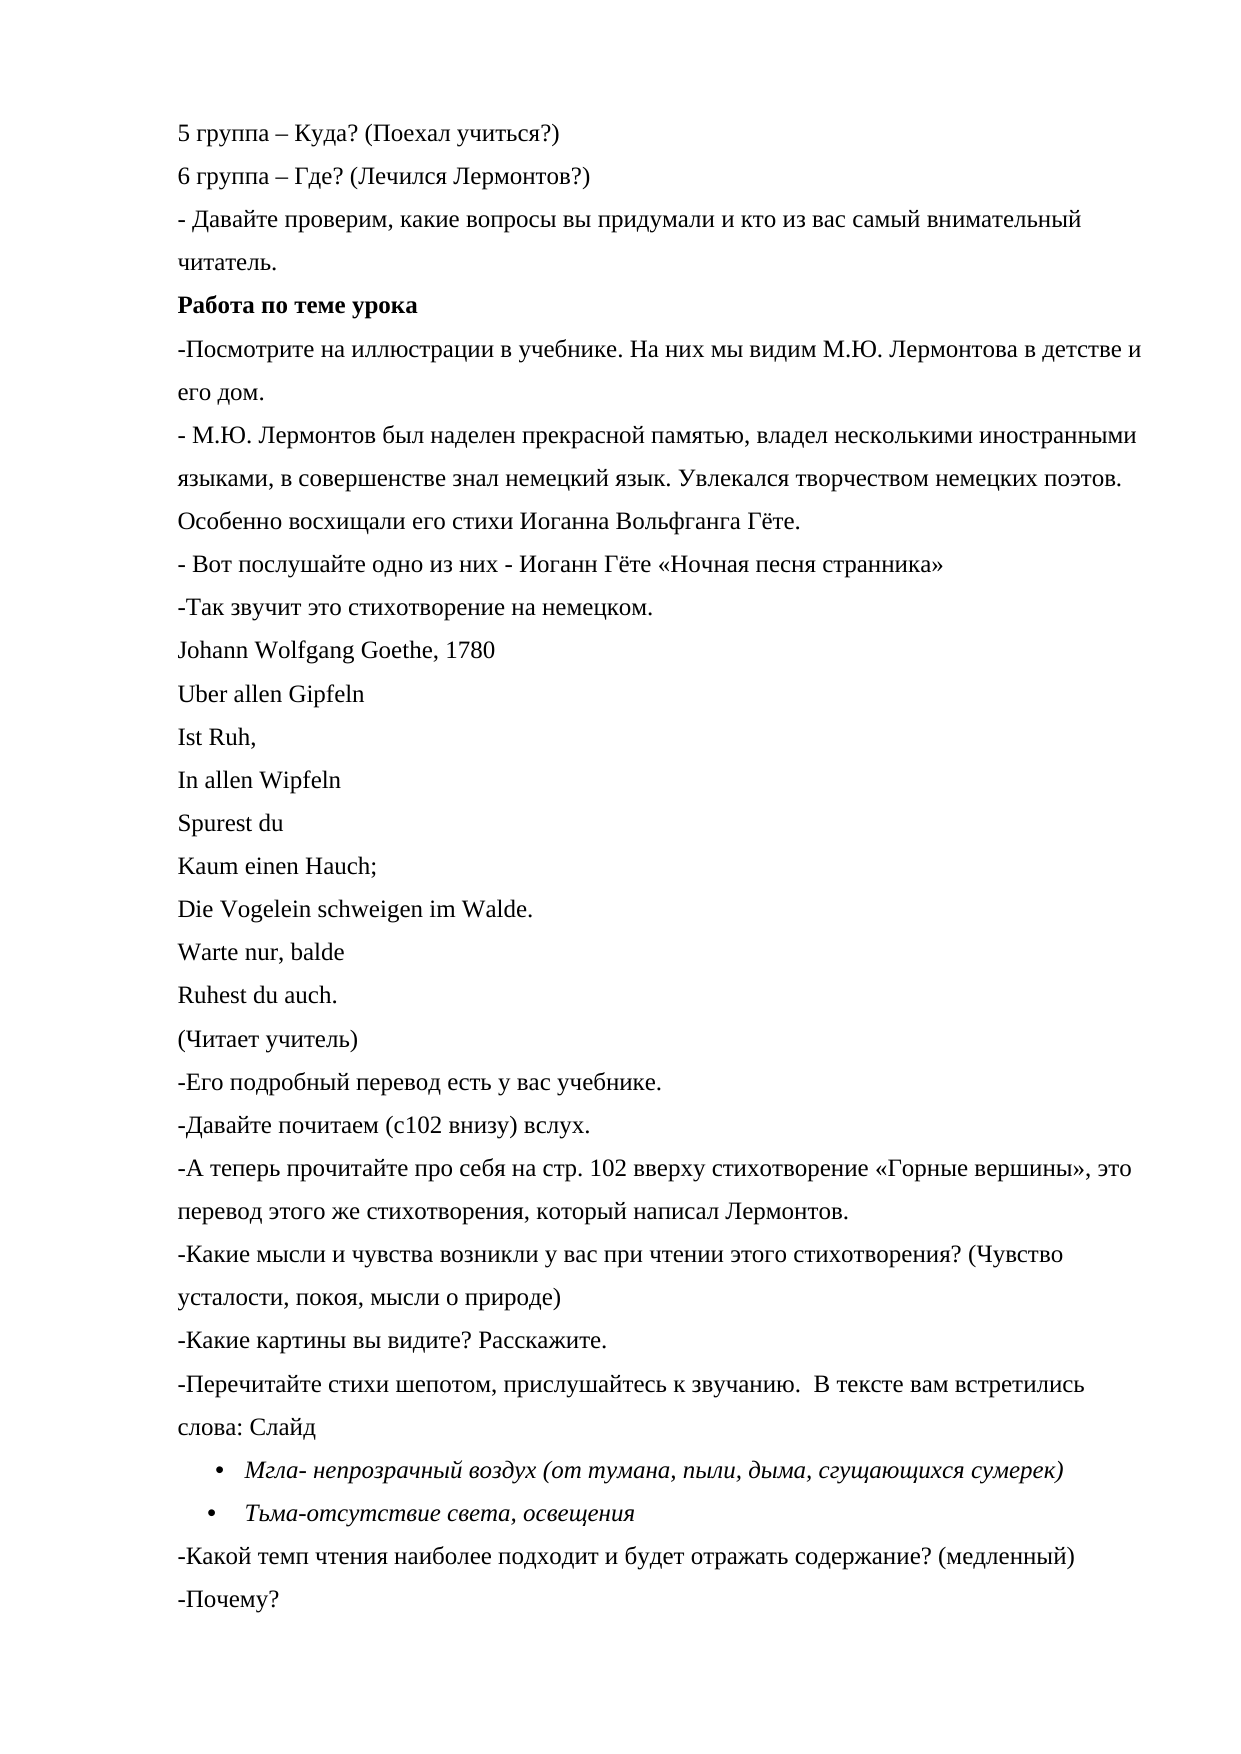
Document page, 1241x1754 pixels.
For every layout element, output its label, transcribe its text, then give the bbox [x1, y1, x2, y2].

text -Какие мысли и чувства возникли у вас при чтении этого стихотворения? (Чувство усталости, покоя, мысли о природе) [177, 1239, 1152, 1311]
text Johann Wolfgang Goethe, 1780 Uber allen Gipfeln Ist Ruh, In allen Wipfeln Spurest du Kaum einen Hauch; Die Vogelein schweigen im Walde. Warte nur, balde Ruhest du auch. [177, 636, 1152, 1009]
text (Читает учитель) [177, 1024, 1152, 1052]
list Мгла- непрозрачный воздух (от тумана, пыли, дыма, сгущающихся сумерек) [215, 1455, 1152, 1484]
text -А теперь прочитайте про себя на стр. 102 вверху стихотворение «Горные вершины», это перевод этого же стихотворения, который написал Лермонтов. [177, 1153, 1152, 1225]
text -Посмотрите на иллюстрации в учебнике. На них мы видим М.Ю. Лермонтова в детстве и его дом. [177, 334, 1152, 406]
text Работа по теме урока [177, 291, 1152, 319]
text -Перечитайте стихи шепотом, прислушайтесь к звучанию. В тексте вам встретились слова: Слайд [177, 1369, 1152, 1441]
text -Какие картины вы видите? Расскажите. [177, 1326, 1152, 1354]
text 5 группа – Куда? (Поехал учиться?) [177, 118, 1152, 147]
text -Так звучит это стихотворение на немецком. [177, 592, 1152, 621]
text - М.Ю. Лермонтов был наделен прекрасной памятью, владел несколькими иностранными языками, в совершенстве знал немецкий язык. Увлекался творчеством немецких поэтов. Особенно восхищали его стихи Иоганна Вольфганга Гёте. [177, 420, 1152, 535]
text -Давайте почитаем (с102 внизу) вслух. [177, 1110, 1152, 1139]
list Тьма-отсутствие света, освещения [207, 1498, 1152, 1527]
text - Вот послушайте одно из них - Иоганн Гёте «Ночная песня странника» [177, 549, 1152, 578]
text 6 группа – Где? (Лечился Лермонтов?) [177, 161, 1152, 190]
text - Давайте проверим, какие вопросы вы придумали и кто из вас самый внимательный читатель. [177, 204, 1152, 276]
text -Почему? [177, 1584, 1152, 1613]
text -Его подробный перевод есть у вас учебнике. [177, 1067, 1152, 1096]
text -Какой темп чтения наиболее подходит и будет отражать содержание? (медленный) [177, 1541, 1152, 1570]
